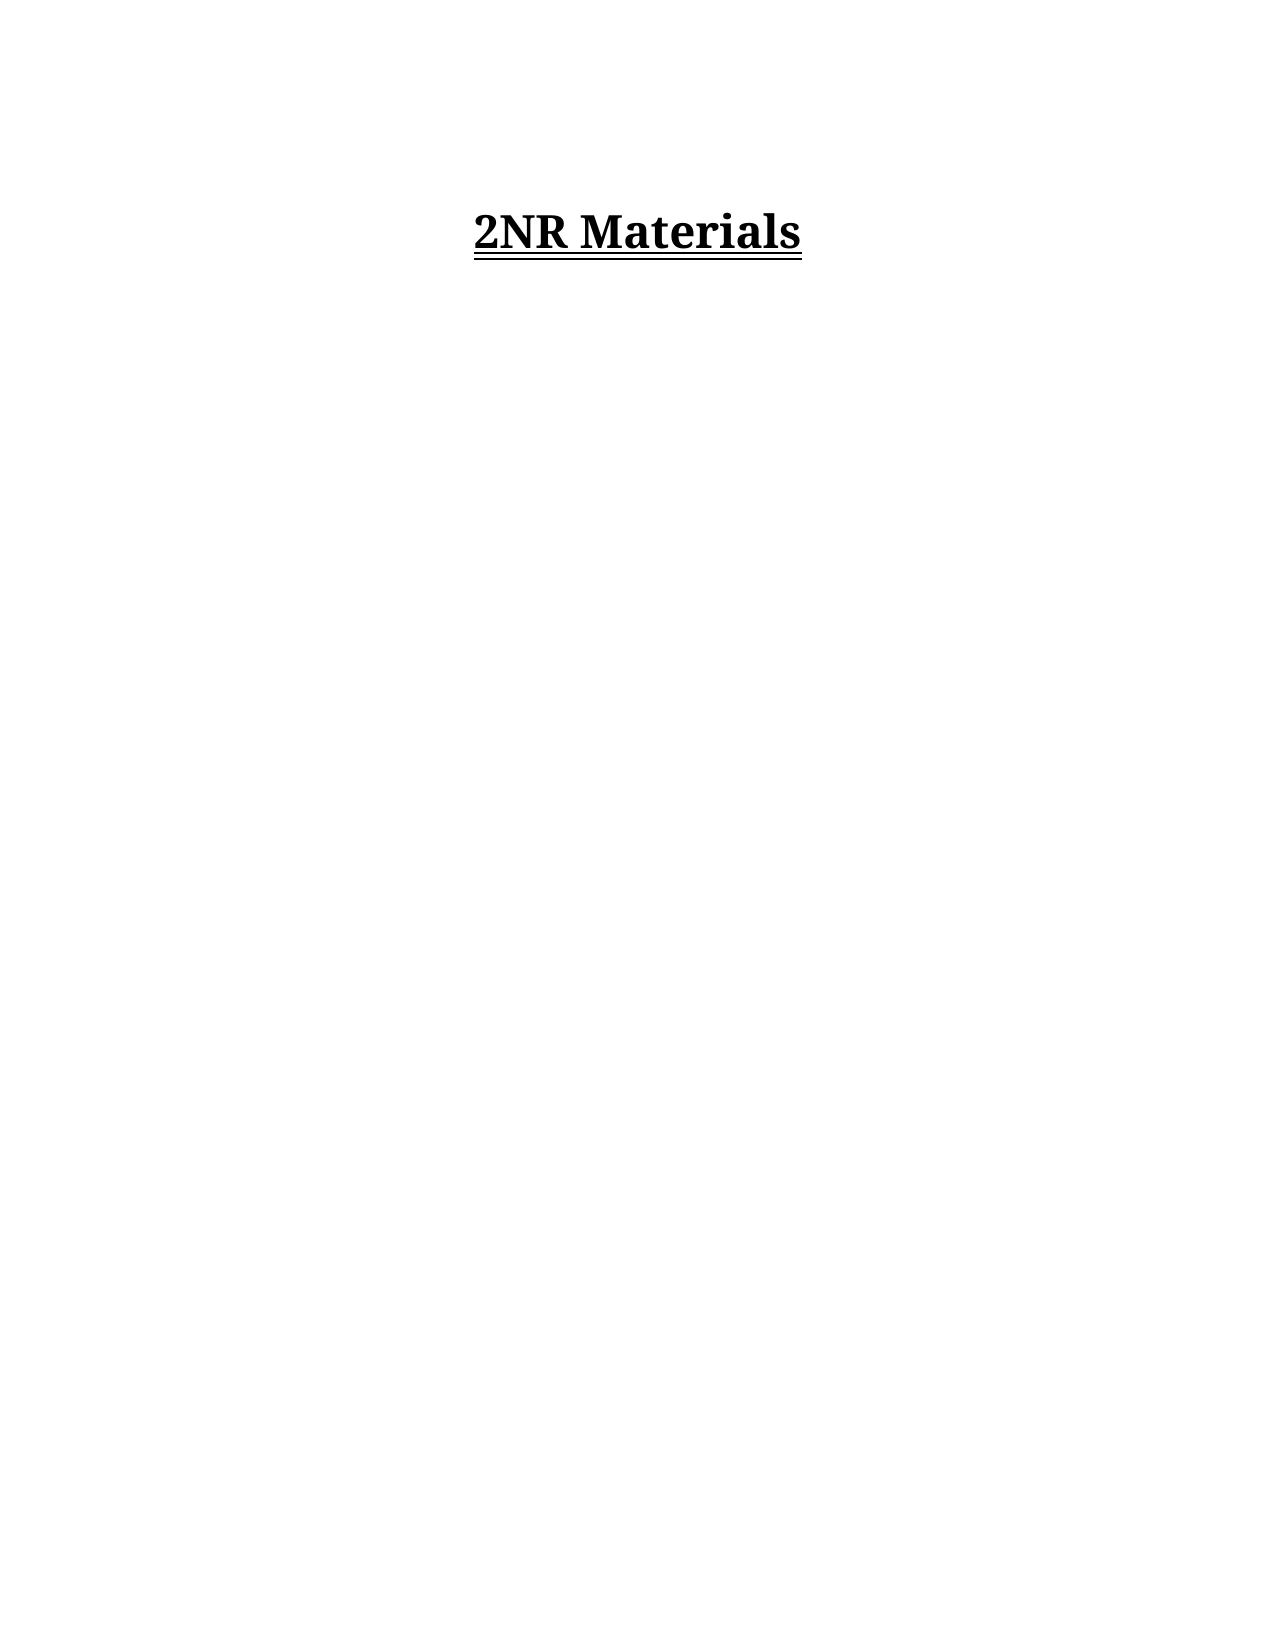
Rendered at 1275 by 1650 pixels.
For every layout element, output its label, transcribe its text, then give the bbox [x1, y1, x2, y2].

subtitle 2NR Materials [150, 200, 1125, 262]
